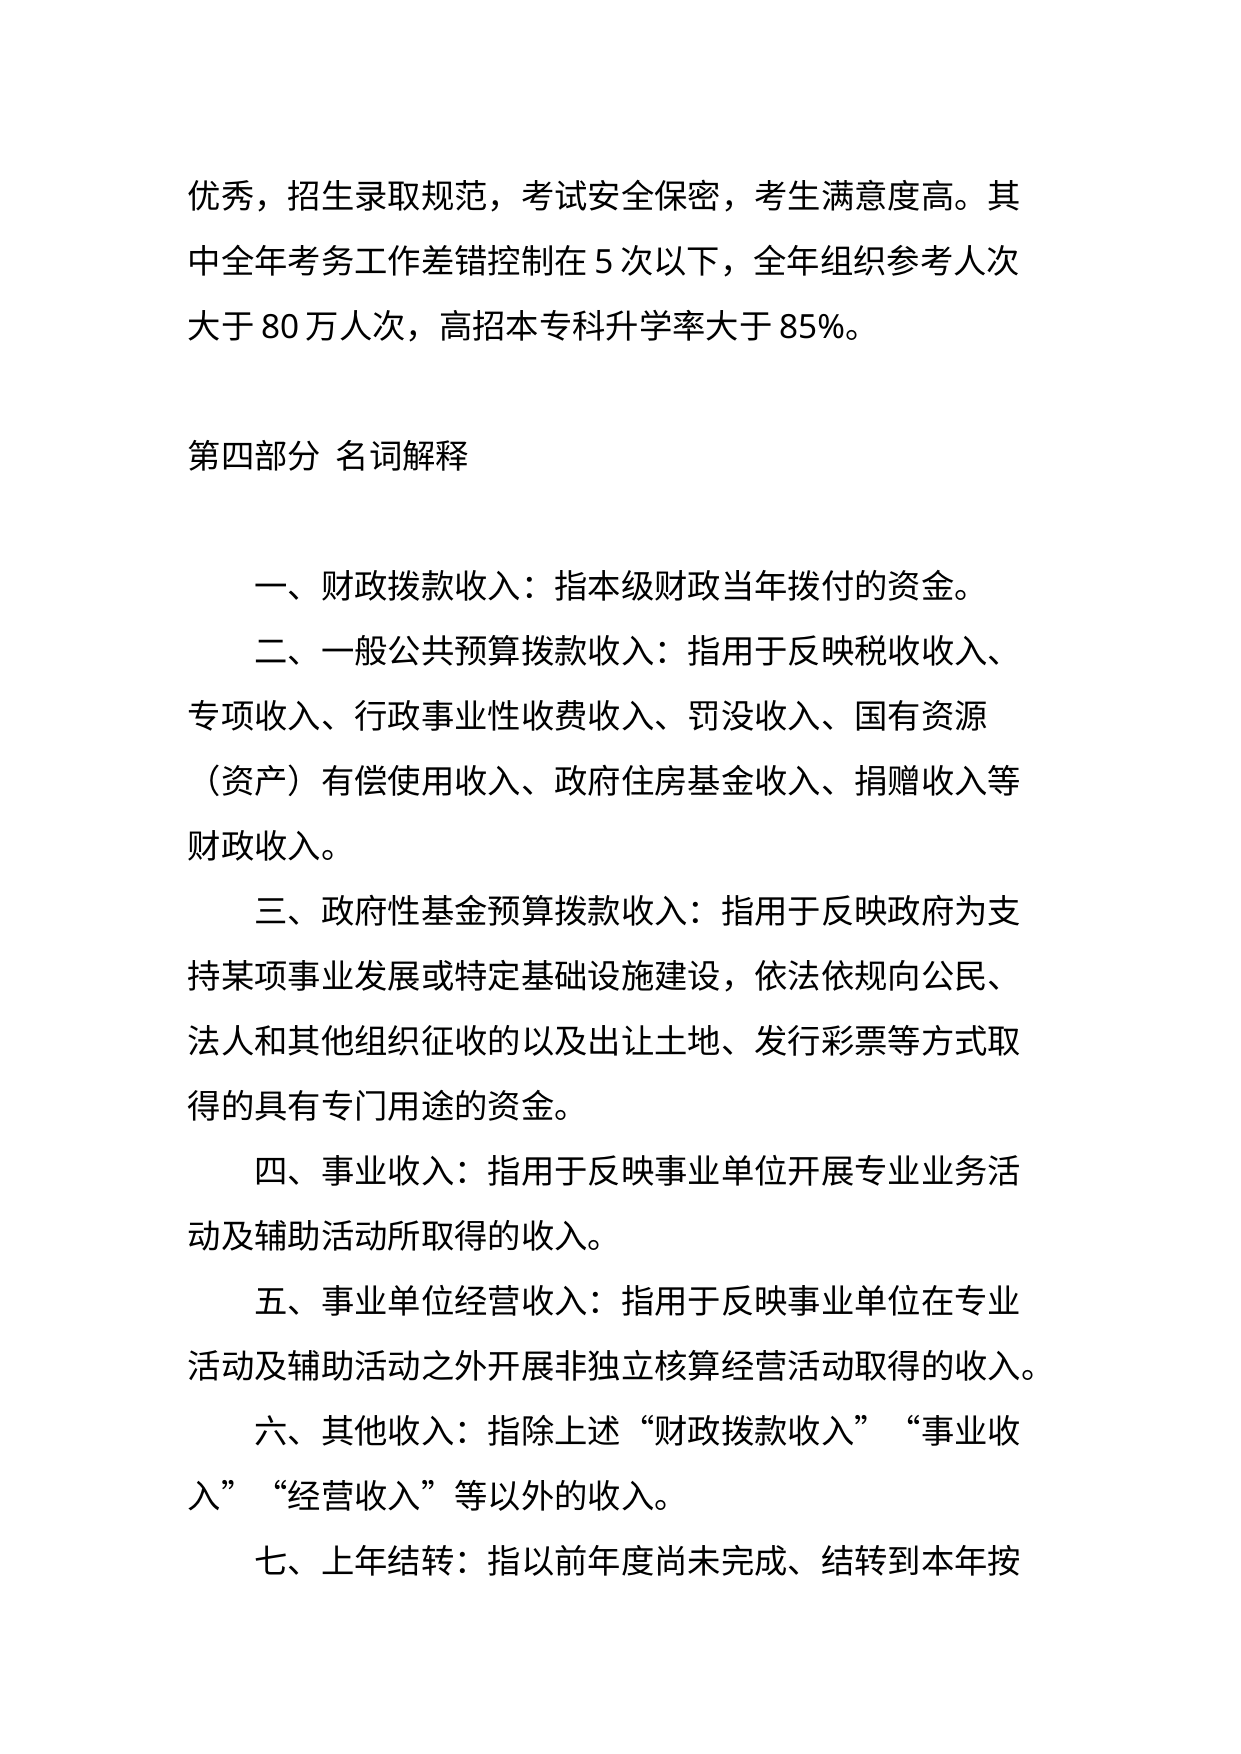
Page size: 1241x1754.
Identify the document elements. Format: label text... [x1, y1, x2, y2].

text 四、事业收入：指用于反映事业单位开展专业业务活动及辅助活动所取得的收入。 [187, 1137, 1053, 1267]
text 一、财政拨款收入：指本级财政当年拨付的资金。 [187, 552, 1053, 617]
text 二、一般公共预算拨款收入：指用于反映税收收入、专项收入、行政事业性收费收入、罚没收入、国有资源（资产）有偿使用收入、政府住房基金收入、捐赠收入等财政收入。 [187, 617, 1053, 877]
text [187, 162, 1053, 357]
text 第四部分 名词解释 [187, 422, 1053, 487]
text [187, 1527, 1053, 1592]
text 六、其他收入：指除上述“财政拨款收入”“事业收入”“经营收入”等以外的收入。 [187, 1397, 1053, 1527]
text 五、事业单位经营收入：指用于反映事业单位在专业活动及辅助活动之外开展非独立核算经营活动取得的收入。 [187, 1267, 1053, 1397]
text 三、政府性基金预算拨款收入：指用于反映政府为支持某项事业发展或特定基础设施建设，依法依规向公民、法人和其他组织征收的以及出让土地、发行彩票等方式取得的具有专门用途的资金。 [187, 877, 1053, 1137]
